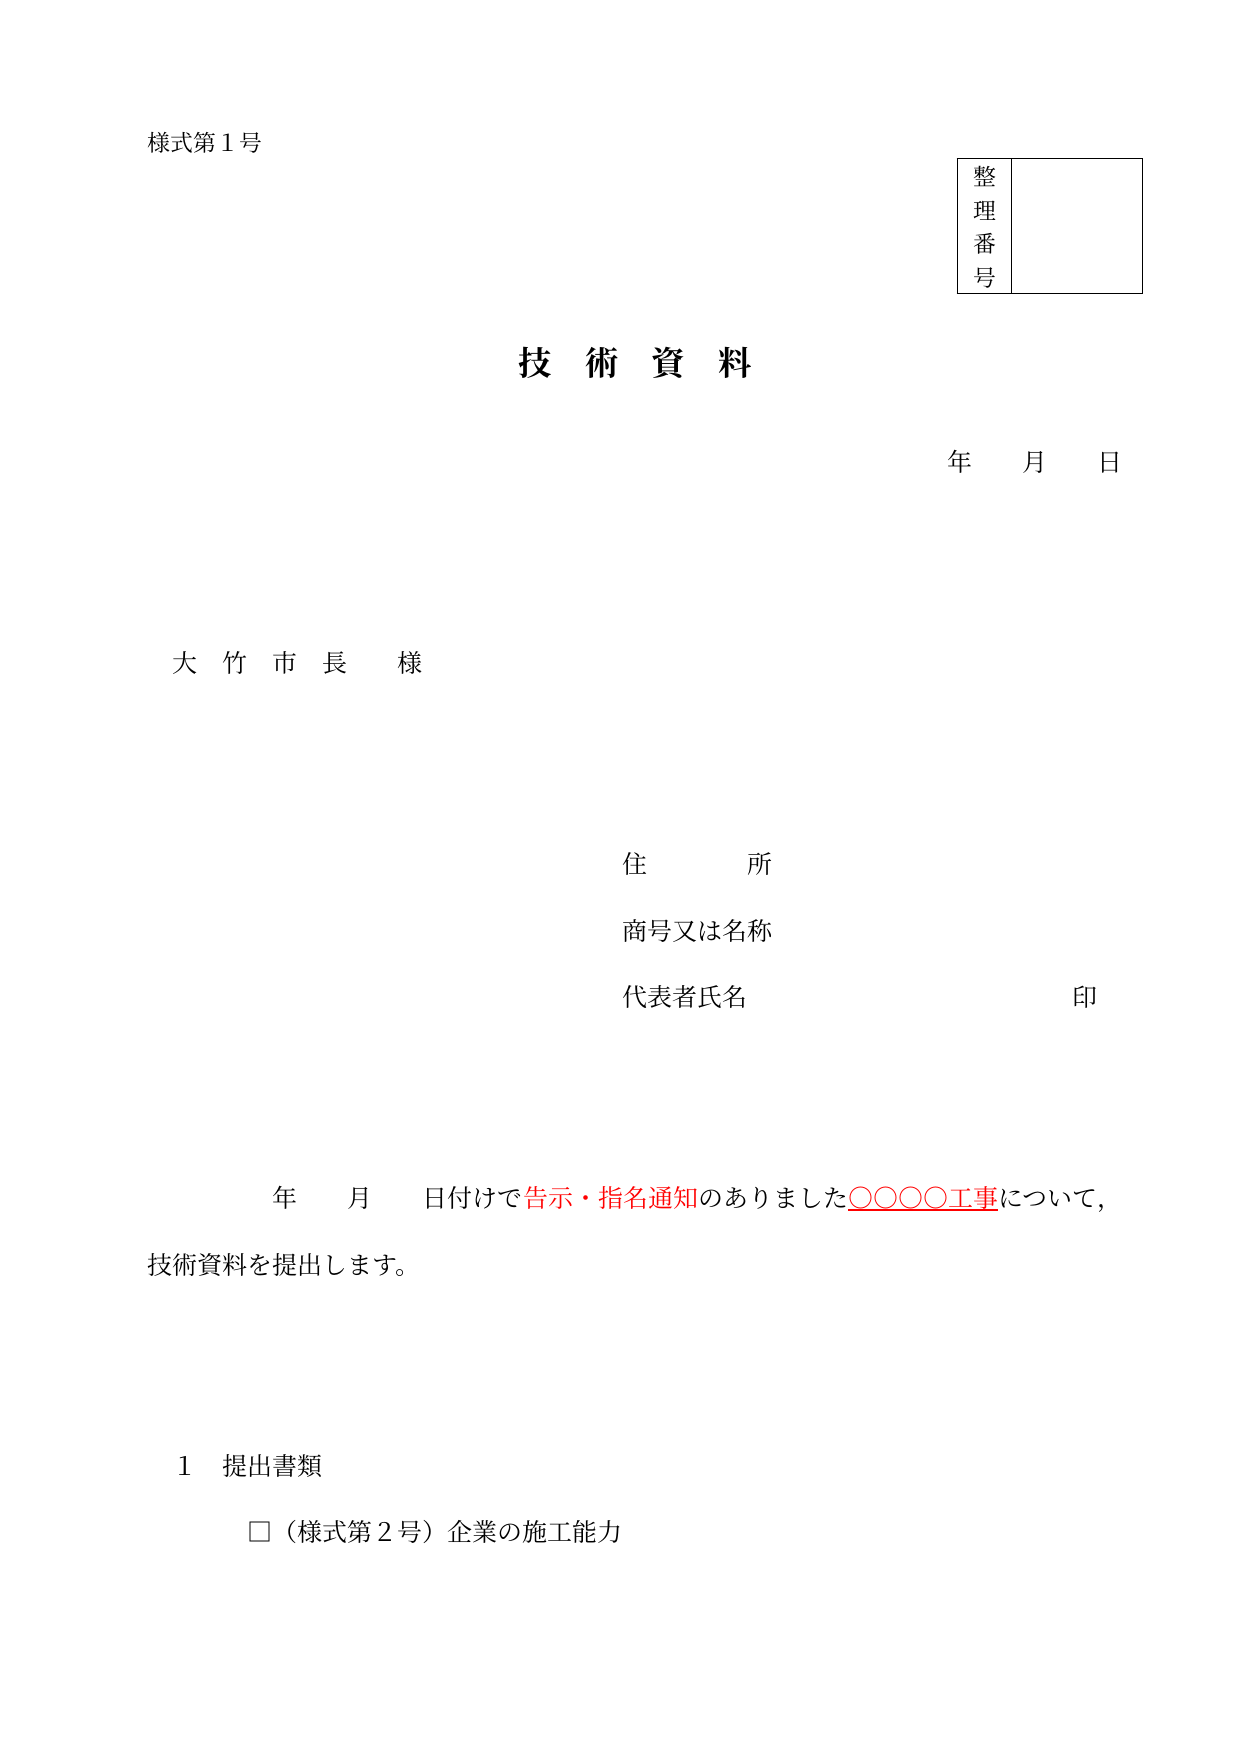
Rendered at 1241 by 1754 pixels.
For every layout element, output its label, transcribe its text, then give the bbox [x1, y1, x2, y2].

text 商号又は名称 [148, 896, 1122, 963]
text １ 提出書類 [148, 1431, 1122, 1498]
text □（様式第２号）企業の施工能力 [148, 1498, 1122, 1564]
table_header [1012, 159, 1142, 293]
text 住 所 [148, 829, 1122, 896]
text 大 竹 市 長 様 [148, 628, 1122, 695]
text 様式第１号 [148, 124, 1122, 158]
text 代表者氏名 印 [148, 963, 1122, 1029]
text 年 月 日 [148, 428, 1122, 494]
text 年 月 日付けで告示・指名通知のありました○○○○工事について，技術資料を提出します。 [148, 1163, 1122, 1297]
table_header 整理番号 [958, 159, 1011, 293]
text 技 術 資 料 [148, 327, 1122, 394]
